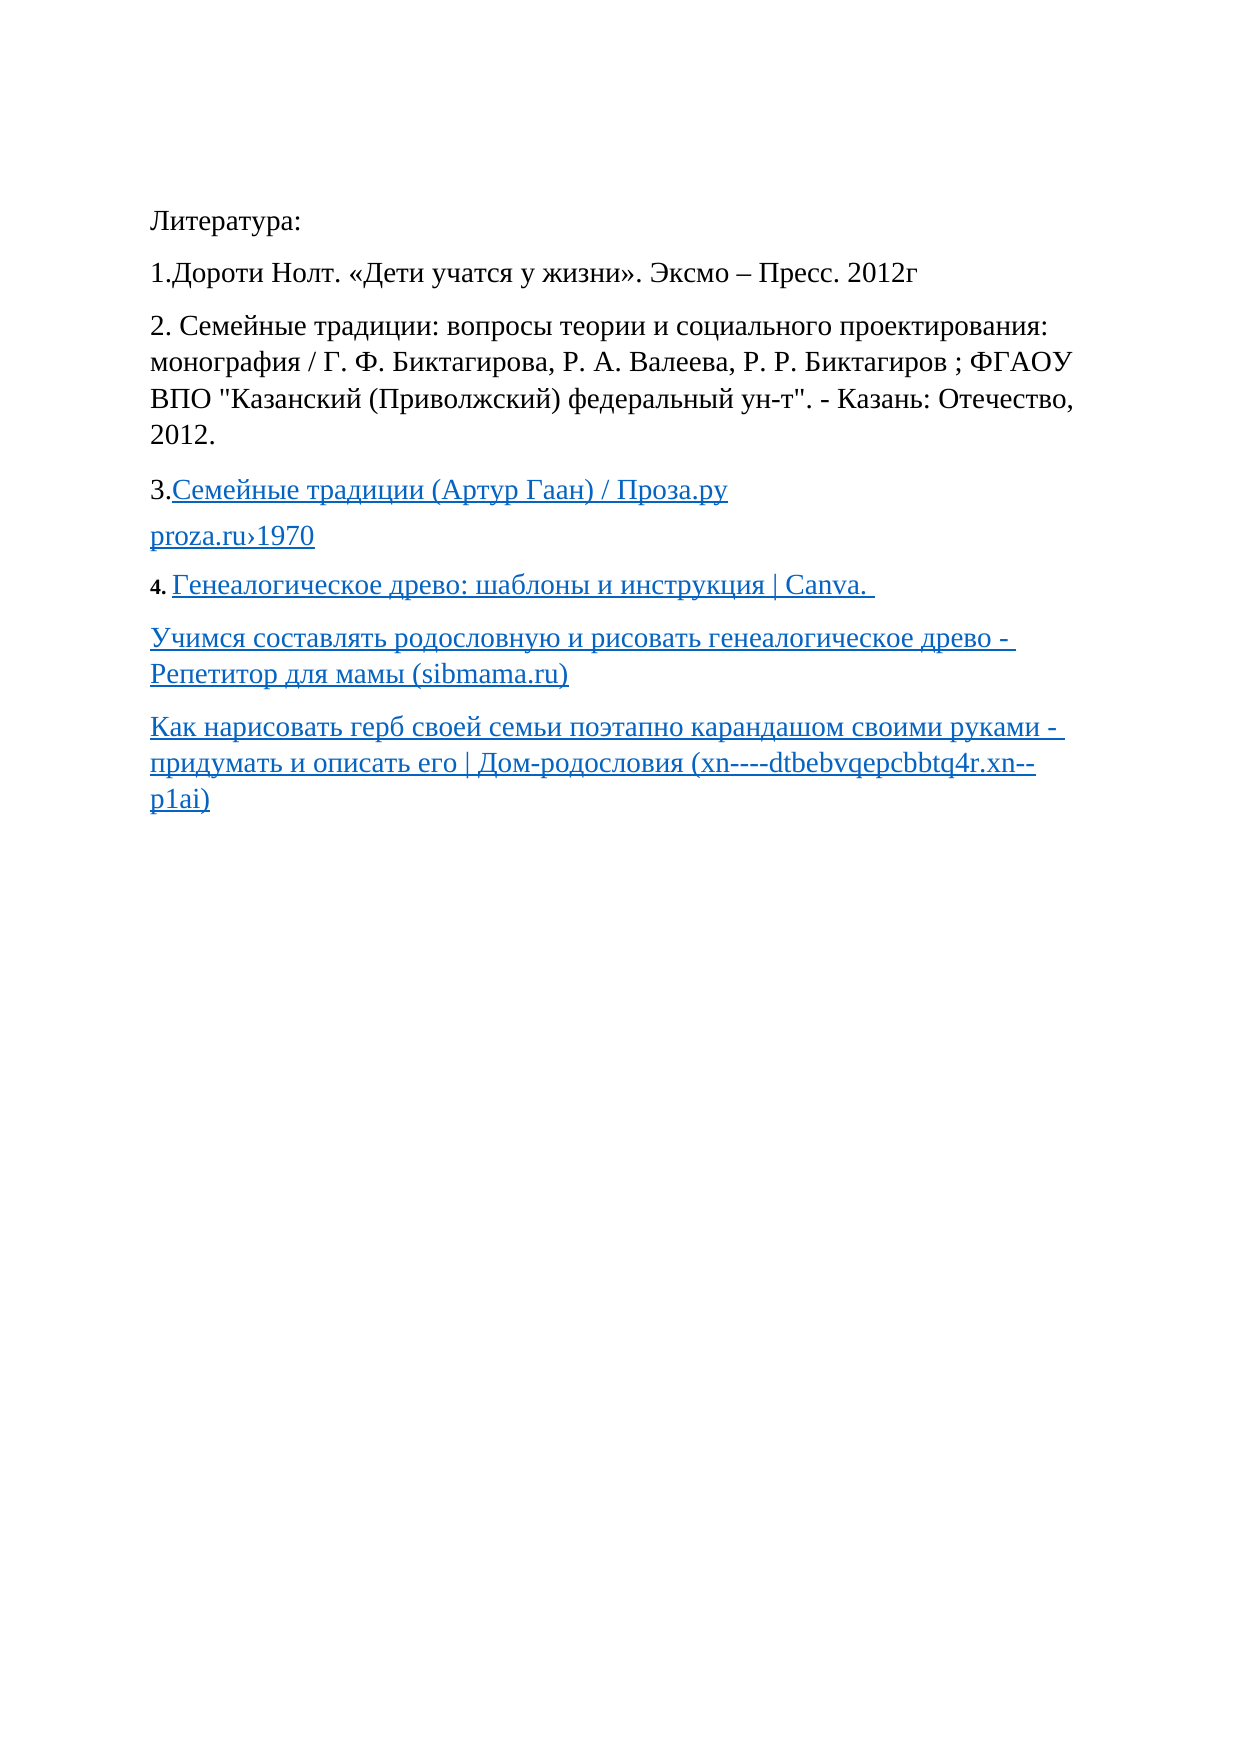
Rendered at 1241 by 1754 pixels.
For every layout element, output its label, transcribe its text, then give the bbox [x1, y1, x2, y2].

text Учимся составлять родословную и рисовать генеалогическое древо - Репетитор для мамы (sibmama.ru) [150, 620, 1090, 689]
text Литература: [150, 203, 1090, 236]
text Как нарисовать герб своей семьи поэтапно карандашом своими руками - придумать и описать его | Дом-родословия (xn----dtbebvqepcbbtq4r.xn--p1ai) [150, 709, 1090, 815]
text 2. Семейные традиции: вопросы теории и социального проектирования: монография / Г. Ф. Биктагирова, Р. А. Валеева, Р. Р. Биктагиров ; ФГАОУ ВПО "Казанский (Приволжский) федеральный ун-т". - Казань: Отечество, 2012. [150, 308, 1090, 450]
text proza.ru›1970 [150, 524, 1090, 550]
text 4. Генеалогическое древо: шаблоны и инструкция | Canva. [150, 567, 1090, 601]
text 1.Дороти Нолт. «Дети учатся у жизни». Эксмо – Пресс. 2012г [150, 256, 1090, 289]
text 3.Семейные традиции (Артур Гаан) / Проза.ру [150, 470, 1090, 507]
